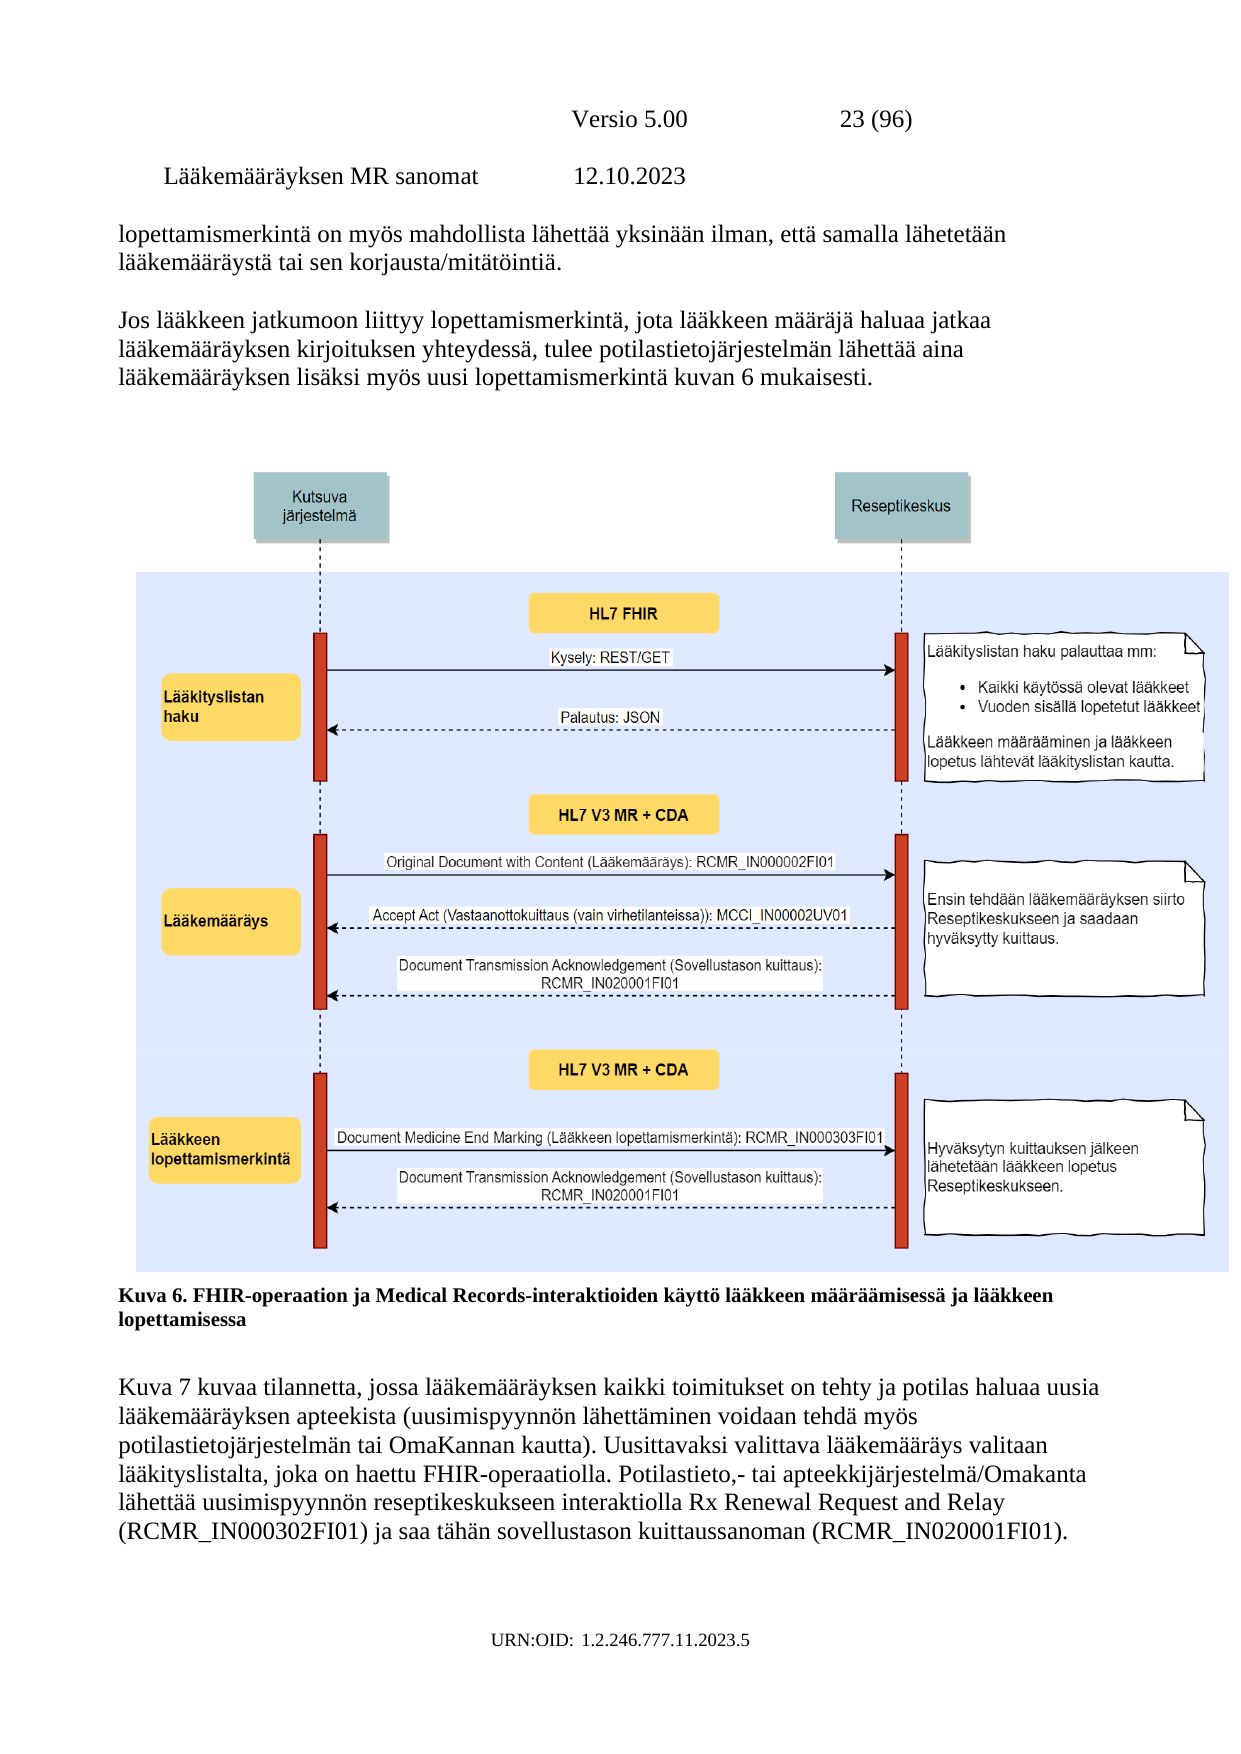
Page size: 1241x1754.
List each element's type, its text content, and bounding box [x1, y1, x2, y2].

text Kuva 7 kuvaa tilannetta, jossa lääkemääräyksen kaikki toimitukset on tehty ja potilas haluaa uusia lääkemääräyksen apteekista (uusimispyynnön lähettäminen voidaan tehdä myös potilastietojärjestelmän tai OmaKannan kautta). Uusittavaksi valittava lääkemääräys valitaan lääkityslistalta, joka on haettu FHIR-operaatiolla. Potilastieto,- tai apteekkijärjestelmä/Omakanta lähettää uusimispyynnön reseptikeskukseen interaktiolla Rx Renewal Request and Relay (RCMR_IN000302FI01) ja saa tähän sovellustason kuittaussanoman (RCMR_IN020001FI01). [118, 1372, 1122, 1545]
text Jos lääkkeen jatkumoon liittyy lopettamismerkintä, jota lääkkeen määräjä haluaa jatkaa lääkemääräyksen kirjoituksen yhteydessä, tulee potilastietojärjestelmän lähettää aina lääkemääräyksen lisäksi myös uusi lopettamismerkintä kuvan 6 mukaisesti. [118, 305, 1122, 391]
picture [118, 461, 1235, 1284]
text Kuva 6. FHIR-operaation ja Medical Records-interaktioiden käyttö lääkkeen määräämisessä ja lääkkeen lopettamisessa [118, 1284, 1122, 1331]
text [118, 219, 1122, 276]
